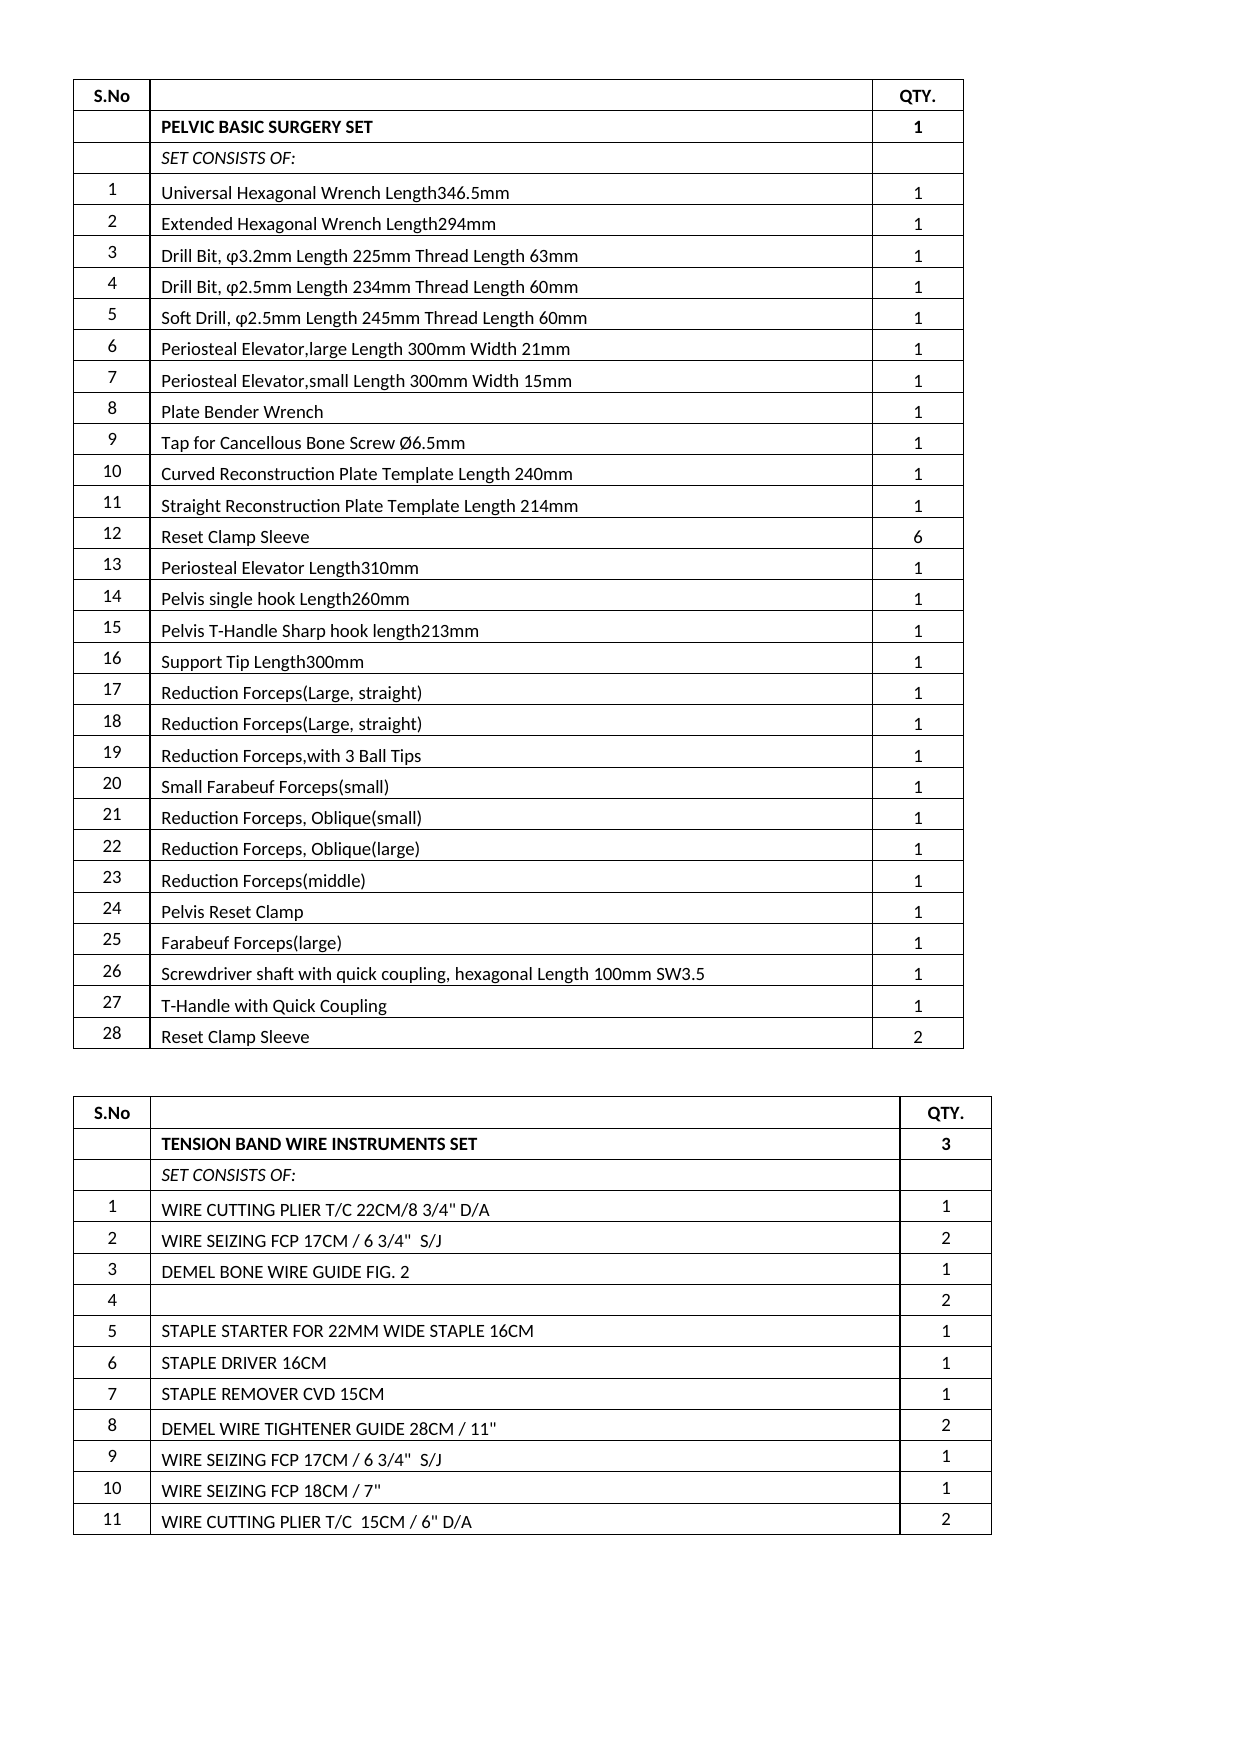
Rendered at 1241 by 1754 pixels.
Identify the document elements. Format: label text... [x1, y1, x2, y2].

table_cell 1 [873, 330, 963, 360]
table_cell SET CONSISTS OF: [151, 1160, 899, 1190]
table_cell Reduction Forceps,with 3 Ball Tips [151, 736, 872, 767]
table_cell 3 [74, 1254, 150, 1284]
table_cell SET CONSISTS OF: [151, 143, 872, 173]
table_cell 8 [74, 393, 149, 423]
table_header [151, 1097, 899, 1127]
table_cell 1 [873, 549, 963, 579]
table_cell Plate Bender Wrench [151, 393, 872, 423]
table_cell 1 [873, 361, 963, 392]
table_cell WIRE SEIZING FCP 18CM / 7" [151, 1472, 899, 1502]
table_cell 1 [873, 861, 963, 892]
table_cell STAPLE STARTER FOR 22MM WIDE STAPLE 16CM [151, 1316, 899, 1346]
table_cell 4 [74, 1285, 150, 1315]
table_cell 5 [74, 299, 149, 329]
table_cell 1 [873, 986, 963, 1017]
table_cell 12 [74, 518, 149, 548]
table_cell Curved Reconstruction Plate Template Length 240mm [151, 455, 872, 485]
table_cell 7 [74, 1379, 150, 1409]
table_cell 19 [74, 736, 149, 767]
table_cell 17 [74, 674, 149, 704]
table_cell 1 [873, 736, 963, 767]
table_cell 1 [873, 174, 963, 204]
table_header QTY. [873, 80, 963, 110]
table_cell 10 [74, 455, 149, 485]
table_cell Tap for Cancellous Bone Screw Ø6.5mm [151, 424, 872, 454]
table_cell 2 [901, 1410, 991, 1440]
table_cell Reduction Forceps(middle) [151, 861, 872, 892]
table_cell 25 [74, 924, 149, 954]
table_cell STAPLE REMOVER CVD 15CM [151, 1379, 899, 1409]
table_cell 22 [74, 830, 149, 860]
table_cell 1 [873, 111, 963, 142]
table_cell 2 [873, 1018, 963, 1048]
table_cell 1 [873, 799, 963, 829]
table_cell 1 [74, 174, 149, 204]
table_cell 2 [901, 1222, 991, 1252]
table_cell 4 [74, 268, 149, 298]
table_cell 2 [74, 1222, 150, 1252]
table_cell 20 [74, 768, 149, 798]
table_cell 27 [74, 986, 149, 1017]
table_cell 2 [74, 205, 149, 235]
table_cell 1 [901, 1379, 991, 1409]
table_cell [74, 1160, 150, 1190]
table_cell 1 [873, 830, 963, 860]
table_cell Reduction Forceps(Large, straight) [151, 674, 872, 704]
table_cell 6 [873, 518, 963, 548]
table_cell T-Handle with Quick Coupling [151, 986, 872, 1017]
table_cell 6 [74, 1347, 150, 1377]
table_cell Universal Hexagonal Wrench Length346.5mm [151, 174, 872, 204]
table_cell 1 [901, 1472, 991, 1502]
table_cell 21 [74, 799, 149, 829]
table_cell 1 [873, 205, 963, 235]
table_cell DEMEL WIRE TIGHTENER GUIDE 28CM / 11" [151, 1410, 899, 1440]
table_cell 18 [74, 705, 149, 735]
table_cell 10 [74, 1472, 150, 1502]
table_cell 1 [873, 486, 963, 517]
table_cell 8 [74, 1410, 150, 1440]
table_header S.No [74, 1097, 150, 1127]
table_cell Small Farabeuf Forceps(small) [151, 768, 872, 798]
table_cell Soft Drill, φ2.5mm Length 245mm Thread Length 60mm [151, 299, 872, 329]
table_cell [151, 1285, 899, 1315]
table_cell Drill Bit, φ2.5mm Length 234mm Thread Length 60mm [151, 268, 872, 298]
table_cell Farabeuf Forceps(large) [151, 924, 872, 954]
table_cell 1 [873, 924, 963, 954]
table_header QTY. [901, 1097, 991, 1127]
table_cell Reset Clamp Sleeve [151, 518, 872, 548]
table_cell 11 [74, 1504, 150, 1534]
table_cell 11 [74, 486, 149, 517]
table_cell 23 [74, 861, 149, 892]
table_cell Straight Reconstruction Plate Template Length 214mm [151, 486, 872, 517]
table_header [151, 80, 872, 110]
table_cell PELVIC BASIC SURGERY SET [151, 111, 872, 142]
table_cell 9 [74, 424, 149, 454]
table_cell 16 [74, 643, 149, 673]
table_cell 1 [873, 268, 963, 298]
table_cell DEMEL BONE WIRE GUIDE FIG. 2 [151, 1254, 899, 1284]
table_cell 1 [873, 424, 963, 454]
table_cell STAPLE DRIVER 16CM [151, 1347, 899, 1377]
table_cell Pelvis T-Handle Sharp hook length213mm [151, 611, 872, 642]
table_cell 1 [873, 955, 963, 985]
table_cell Periosteal Elevator,large Length 300mm Width 21mm [151, 330, 872, 360]
table_cell 1 [873, 299, 963, 329]
table_cell 1 [873, 768, 963, 798]
table_cell 1 [873, 236, 963, 267]
table_cell Pelvis single hook Length260mm [151, 580, 872, 610]
table_cell 1 [901, 1347, 991, 1377]
table_cell 3 [74, 236, 149, 267]
table_cell 1 [74, 1191, 150, 1221]
table_cell WIRE CUTTING PLIER T/C 15CM / 6" D/A [151, 1504, 899, 1534]
table_cell TENSION BAND WIRE INSTRUMENTS SET [151, 1129, 899, 1159]
table_cell [901, 1160, 991, 1190]
table_header S.No [74, 80, 149, 110]
table_cell 1 [901, 1316, 991, 1346]
table_cell 3 [901, 1129, 991, 1159]
table_cell [873, 143, 963, 173]
table_cell [74, 111, 149, 142]
table_cell 26 [74, 955, 149, 985]
table_cell 1 [873, 893, 963, 923]
table_cell 1 [873, 611, 963, 642]
table_cell 28 [74, 1018, 149, 1048]
table_cell 13 [74, 549, 149, 579]
table_cell Reduction Forceps, Oblique(large) [151, 830, 872, 860]
table_cell Drill Bit, φ3.2mm Length 225mm Thread Length 63mm [151, 236, 872, 267]
table_cell Periosteal Elevator,small Length 300mm Width 15mm [151, 361, 872, 392]
table_cell Periosteal Elevator Length310mm [151, 549, 872, 579]
table_cell 1 [901, 1254, 991, 1284]
table_cell 1 [901, 1441, 991, 1471]
table_cell WIRE SEIZING FCP 17CM / 6 3/4" S/J [151, 1222, 899, 1252]
table_cell Support Tip Length300mm [151, 643, 872, 673]
table_cell 9 [74, 1441, 150, 1471]
table_cell 7 [74, 361, 149, 392]
table_cell Reset Clamp Sleeve [151, 1018, 872, 1048]
table_cell 1 [873, 393, 963, 423]
table_cell [74, 1129, 150, 1159]
table_cell 1 [873, 705, 963, 735]
table_cell 24 [74, 893, 149, 923]
table_cell [74, 143, 149, 173]
table_cell 1 [873, 455, 963, 485]
table_cell WIRE SEIZING FCP 17CM / 6 3/4" S/J [151, 1441, 899, 1471]
table_cell 6 [74, 330, 149, 360]
table_cell Pelvis Reset Clamp [151, 893, 872, 923]
table_cell 1 [873, 580, 963, 610]
table_cell Reduction Forceps, Oblique(small) [151, 799, 872, 829]
table_cell Extended Hexagonal Wrench Length294mm [151, 205, 872, 235]
table_cell 1 [873, 643, 963, 673]
table_cell Reduction Forceps(Large, straight) [151, 705, 872, 735]
table_cell 14 [74, 580, 149, 610]
table_cell 1 [873, 674, 963, 704]
table_cell 2 [901, 1285, 991, 1315]
table_cell Screwdriver shaft with quick coupling, hexagonal Length 100mm SW3.5 [151, 955, 872, 985]
table_cell 2 [901, 1504, 991, 1534]
table_cell WIRE CUTTING PLIER T/C 22CM/8 3/4" D/A [151, 1191, 899, 1221]
table_cell 1 [901, 1191, 991, 1221]
table_cell 5 [74, 1316, 150, 1346]
table_cell 15 [74, 611, 149, 642]
